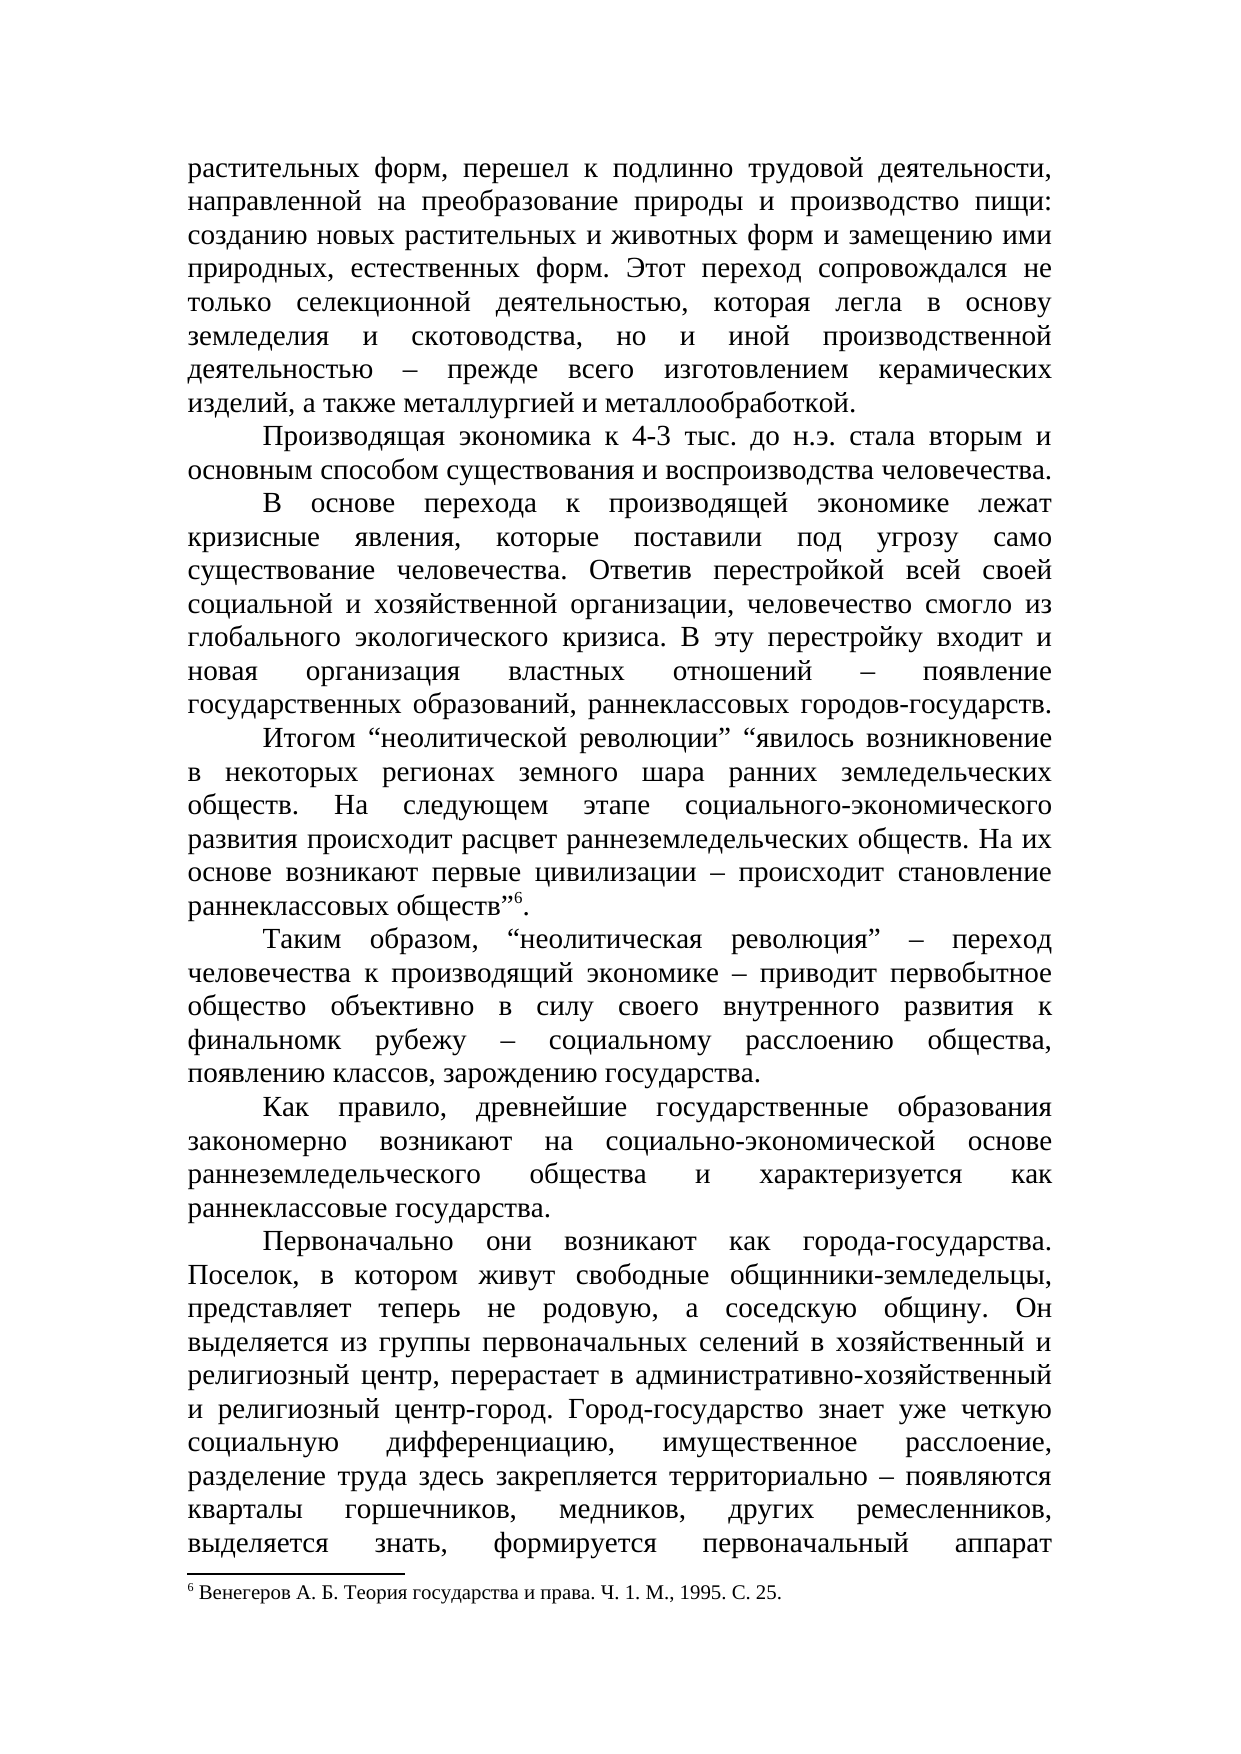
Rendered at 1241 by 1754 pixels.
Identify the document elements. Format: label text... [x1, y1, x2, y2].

text Таким образом, “неолитическая революция” – переход человечества к производящий экономике – приводит первобытное общество объективно в силу своего внутренного развития к финальномк рубежу – социальному расслоению общества, появлению классов, зарождению государства. [187, 921, 1053, 1089]
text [187, 150, 1053, 418]
text Как правило, древнейшие государственные образования закономерно возникают на социально-экономической основе раннеземледельческого общества и характеризуется как раннеклассовые государства. [187, 1089, 1053, 1223]
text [187, 1223, 1053, 1559]
text Производящая экономика к 4-3 тыс. до н.э. стала вторым и основным способом существования и воспроизводства человечества. В основе перехода к производящей экономике лежат кризисные явления, которые поставили под угрозу само существование человечества. Ответив перестройкой всей своей социальной и хозяйственной организации, человечество смогло из глобального экологического кризиса. В эту перестройку входит и новая организация властных отношений – появление государственных образований, раннеклассовых городов-государств. Итогом “неолитической революции” “явилось возникновение в некоторых регионах земного шара ранних земледельческих обществ. На следующем этапе социального-экономического развития происходит расцвет раннеземледельческих обществ. На их основе возникают первые цивилизации – происходит становление раннеклассовых обществ”. [187, 418, 1053, 921]
